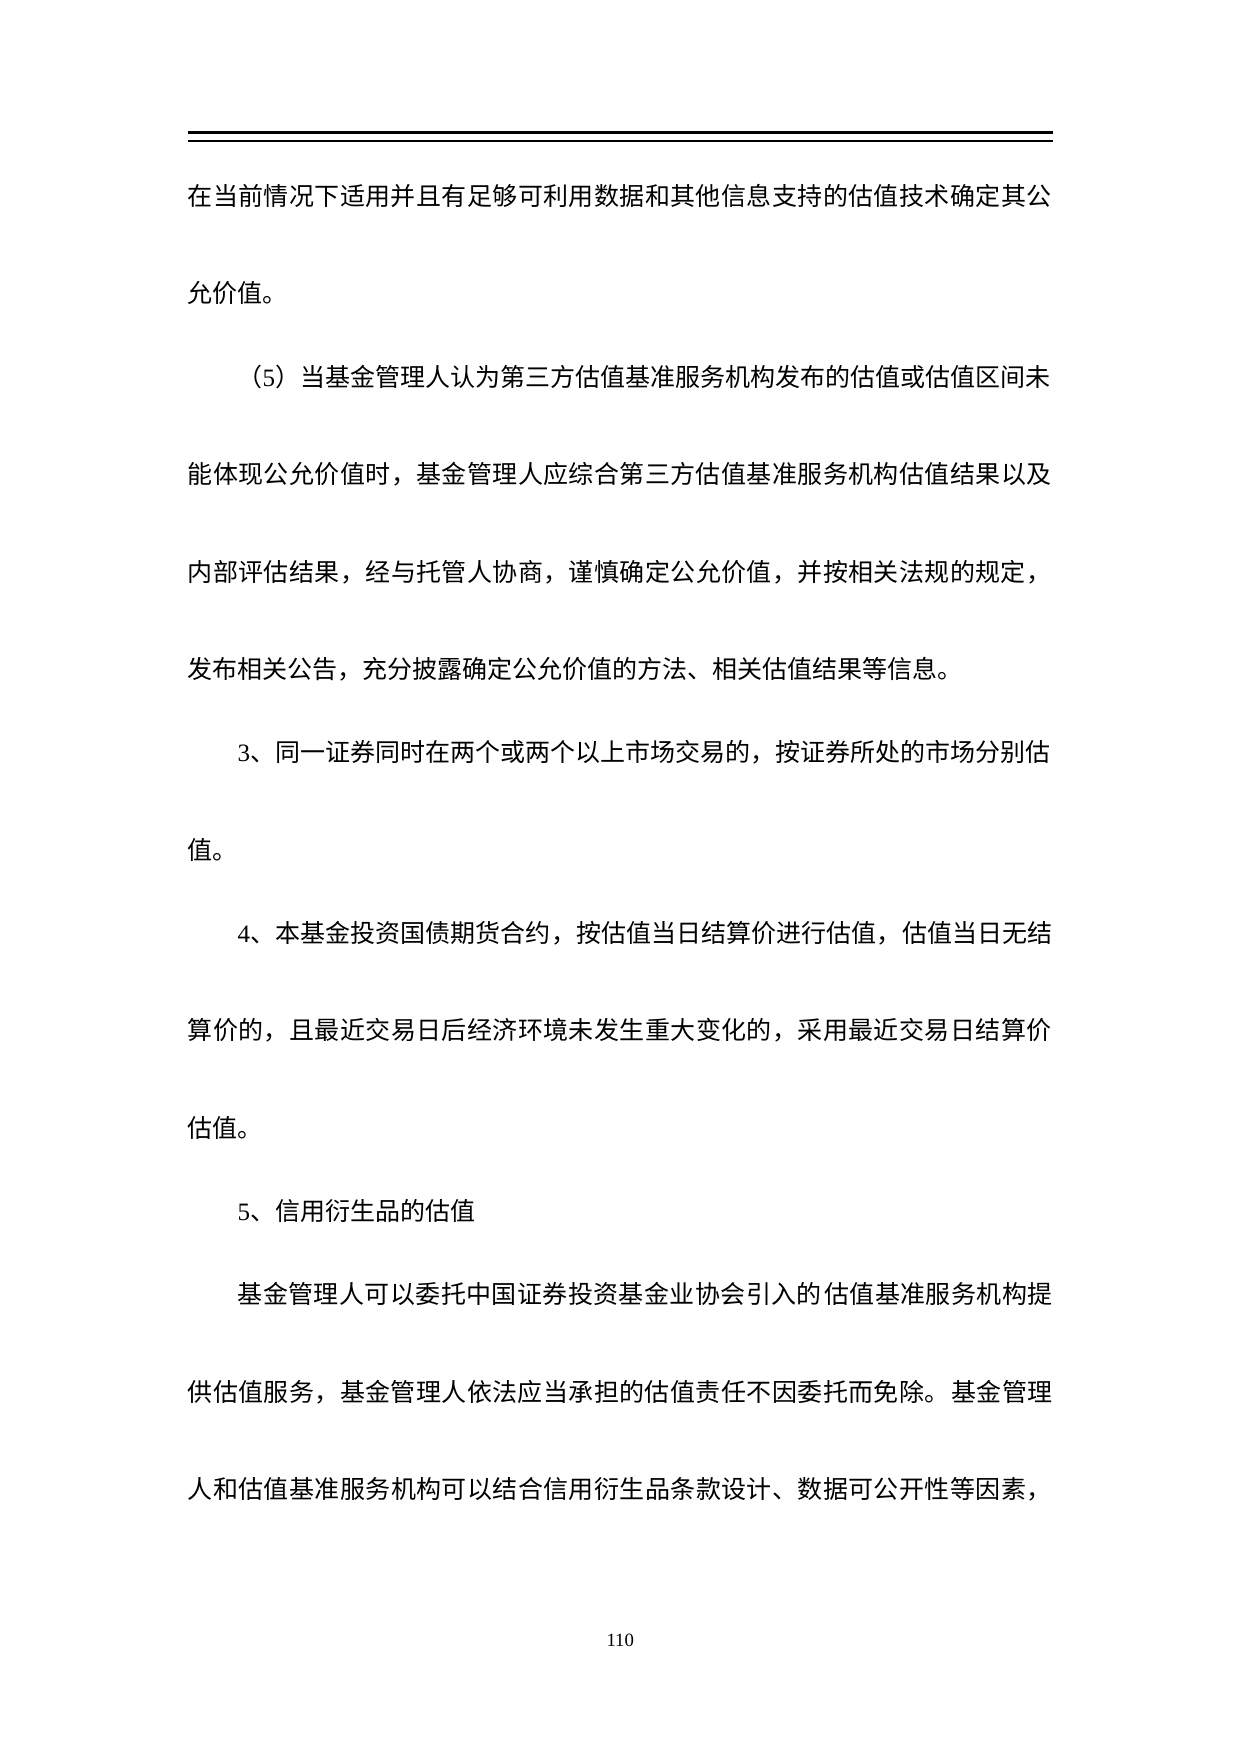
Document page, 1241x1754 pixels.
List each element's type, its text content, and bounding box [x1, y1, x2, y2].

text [187, 162, 1053, 324]
text 3、同一证券同时在两个或两个以上市场交易的，按证券所处的市场分别估值。 [187, 718, 1053, 881]
text （5）当基金管理人认为第三方估值基准服务机构发布的估值或估值区间未能体现公允价值时，基金管理人应综合第三方估值基准服务机构估值结果以及内部评估结果，经与托管人协商，谨慎确定公允价值，并按相关法规的规定，发布相关公告，充分披露确定公允价值的方法、相关估值结果等信息。 [187, 343, 1053, 700]
text 5、信用衍生品的估值 [187, 1177, 1053, 1242]
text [187, 1260, 1053, 1520]
text 4、本基金投资国债期货合约，按估值当日结算价进行估值，估值当日无结算价的，且最近交易日后经济环境未发生重大变化的，采用最近交易日结算价估值。 [187, 899, 1053, 1159]
